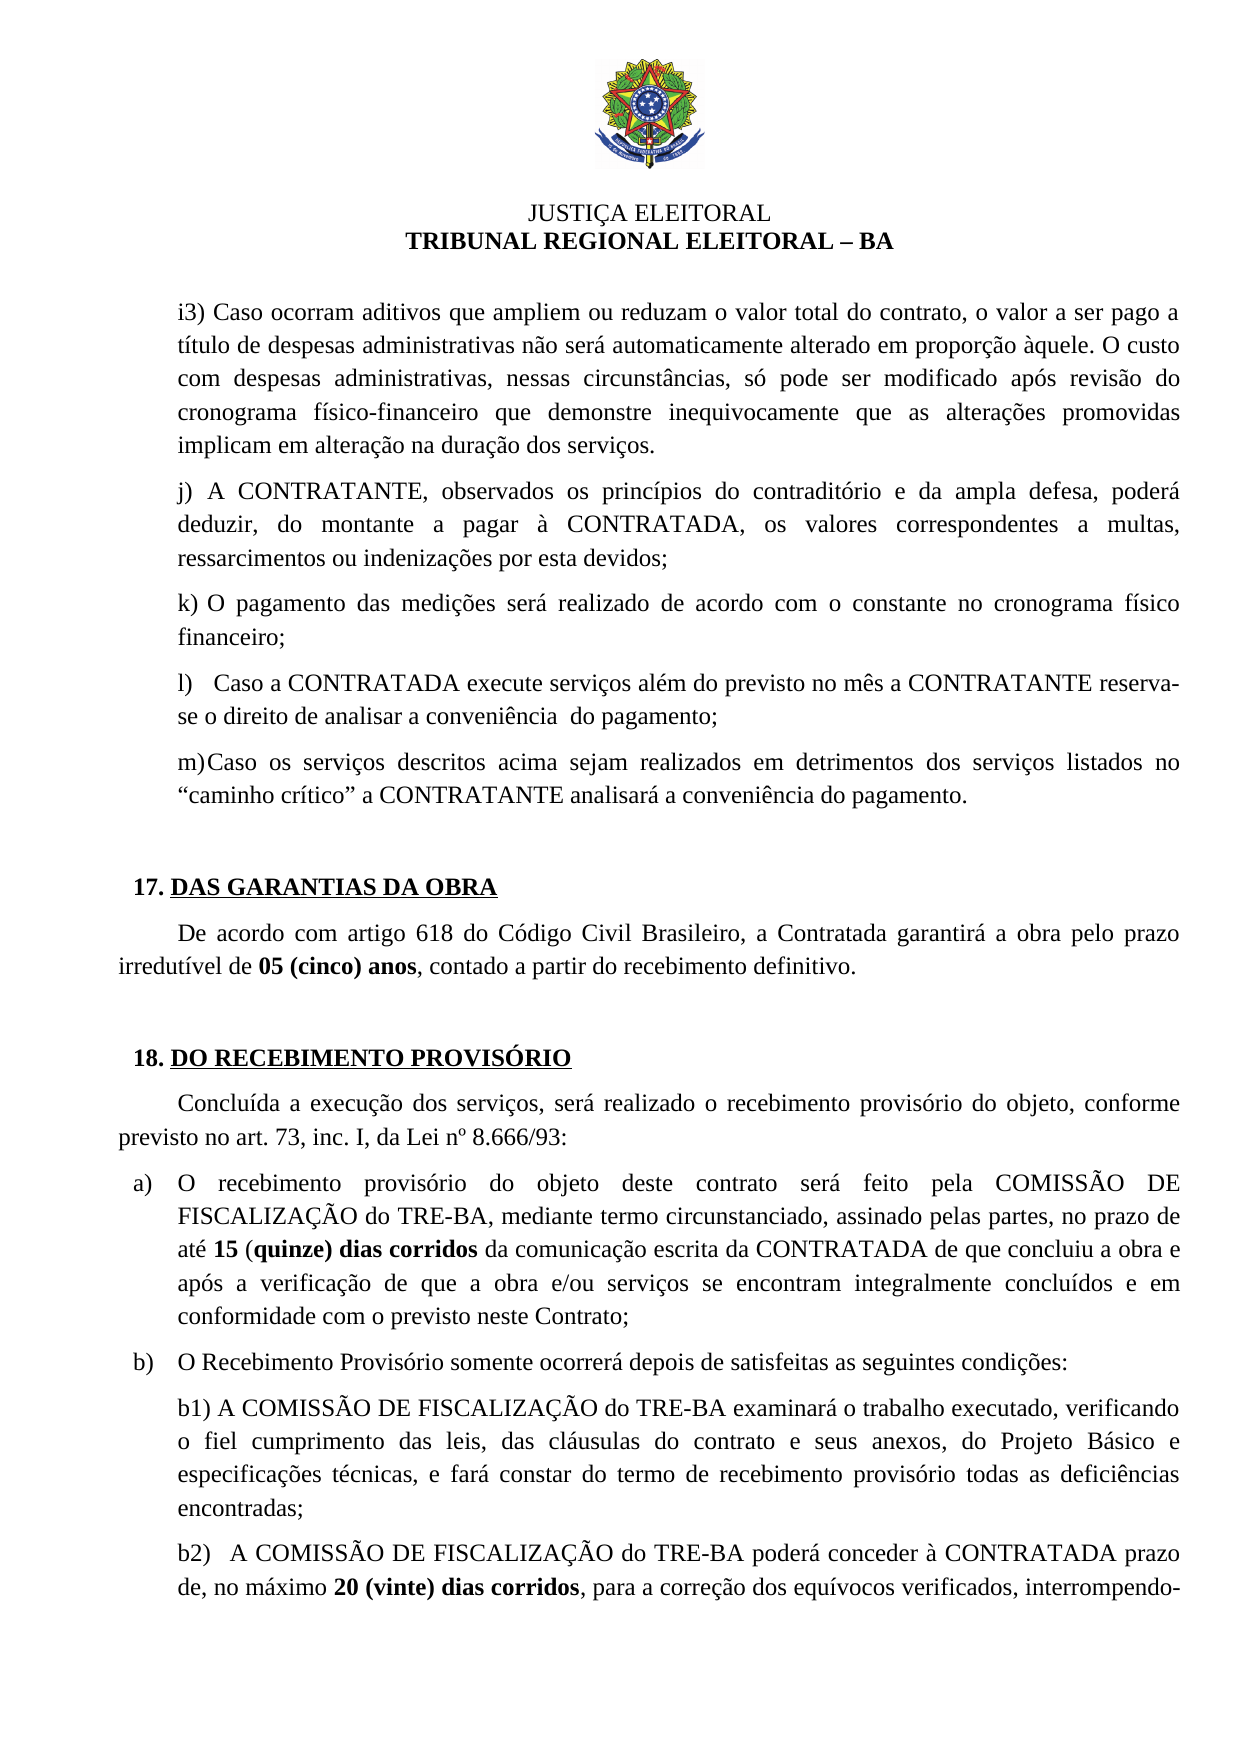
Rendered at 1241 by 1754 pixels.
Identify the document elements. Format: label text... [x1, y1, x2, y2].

text i3) Caso ocorram aditivos que ampliem ou reduzam o valor total do contrato, o valor a ser pago a título de despesas administrativas não será automaticamente alterado em proporção àquele. O custo com despesas administrativas, nessas circunstâncias, só pode ser modificado após revisão do cronograma físico-financeiro que demonstre inequivocamente que as alterações promovidas implicam em alteração na duração dos serviços. [177, 293, 1181, 460]
text De acordo com artigo 618 do Código Civil Brasileiro, a Contratada garantirá a obra pelo prazo irredutível de 05 (cinco) anos, contado a partir do recebimento definitivo. [118, 914, 1181, 981]
list Caso os serviços descritos acima sejam realizados em detrimentos dos serviços listados no “caminho crítico” a CONTRATANTE analisará a conveniência do pagamento. [177, 743, 1181, 810]
list DAS GARANTIAS DA OBRA [133, 868, 1181, 902]
list O recebimento provisório do objeto deste contrato será feito pela COMISSÃO DE FISCALIZAÇÃO do TRE-BA, mediante termo circunstanciado, assinado pelas partes, no prazo de até 15 (quinze) dias corridos da comunicação escrita da CONTRATADA de que concluiu a obra e após a verificação de que a obra e/ou serviços se encontram integralmente concluídos e em conformidade com o previsto neste Contrato; [133, 1164, 1181, 1331]
list Caso a CONTRATADA execute serviços além do previsto no mês a CONTRATANTE reserva-se o direito de analisar a conveniência do pagamento; [177, 664, 1181, 731]
list A CONTRATANTE, observados os princípios do contraditório e da ampla defesa, poderá deduzir, do montante a pagar à CONTRATADA, os valores correspondentes a multas, ressarcimentos ou indenizações por esta devidos; [177, 473, 1181, 573]
text Concluída a execução dos serviços, será realizado o recebimento provisório do objeto, conforme previsto no art. 73, inc. I, da Lei nº 8.666/93: [118, 1085, 1181, 1152]
list DO RECEBIMENTO PROVISÓRIO [133, 1039, 1181, 1073]
list O Recebimento Provisório somente ocorrerá depois de satisfeitas as seguintes condições: [133, 1343, 1181, 1377]
picture [594, 59, 705, 169]
list O pagamento das medições será realizado de acordo com o constante no cronograma físico financeiro; [177, 585, 1181, 652]
text b1) A COMISSÃO DE FISCALIZAÇÃO do TRE-BA examinará o trabalho executado, verificando o fiel cumprimento das leis, das cláusulas do contrato e seus anexos, do Projeto Básico e especificações técnicas, e fará constar do termo de recebimento provisório todas as deficiências encontradas; [177, 1389, 1181, 1523]
